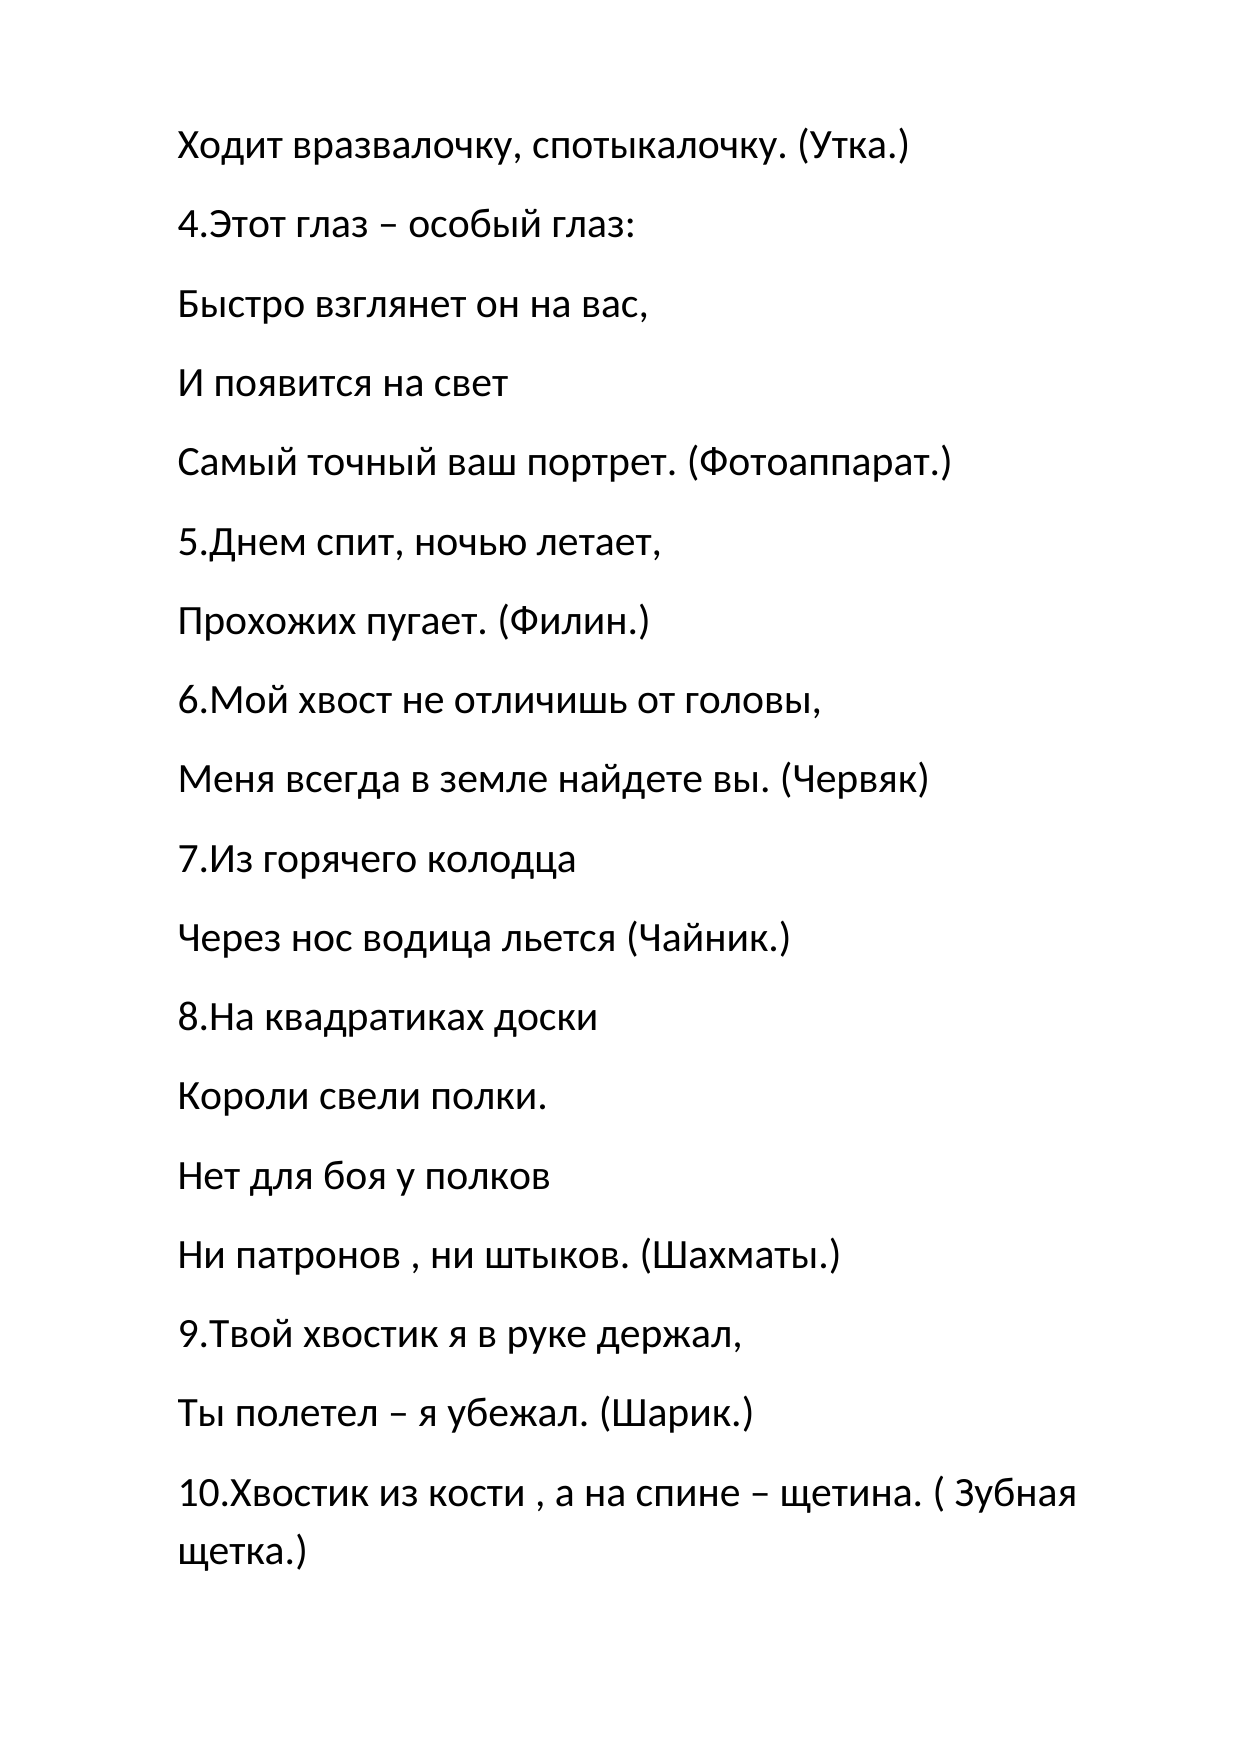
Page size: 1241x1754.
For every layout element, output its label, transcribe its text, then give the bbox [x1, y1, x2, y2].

text Прохожих пугает. (Филин.) [177, 594, 1152, 644]
text 9.Твой хвостик я в руке держал, [177, 1307, 1152, 1358]
text Через нос водица льется (Чайник.) [177, 911, 1152, 962]
text Ходит вразвалочку, спотыкалочку. (Утка.) [177, 118, 1152, 169]
text Ни патронов , ни штыков. (Шахматы.) [177, 1228, 1152, 1279]
text Короли свели полки. [177, 1069, 1152, 1120]
text 10.Хвостик из кости , а на спине – щетина. ( Зубная щетка.) [177, 1466, 1152, 1575]
text 8.На квадратиках доски [177, 990, 1152, 1041]
text 4.Этот глаз – особый глаз: [177, 197, 1152, 248]
text 6.Мой хвост не отличишь от головы, [177, 673, 1152, 724]
text Быстро взглянет он на вас, [177, 277, 1152, 327]
text И появится на свет [177, 356, 1152, 407]
text Ты полетел – я убежал. (Шарик.) [177, 1386, 1152, 1437]
text Нет для боя у полков [177, 1149, 1152, 1199]
text 5.Днем спит, ночью летает, [177, 514, 1152, 565]
text Меня всегда в земле найдете вы. (Червяк) [177, 752, 1152, 803]
text 7.Из горячего колодца [177, 832, 1152, 882]
text Самый точный ваш портрет. (Фотоаппарат.) [177, 435, 1152, 486]
